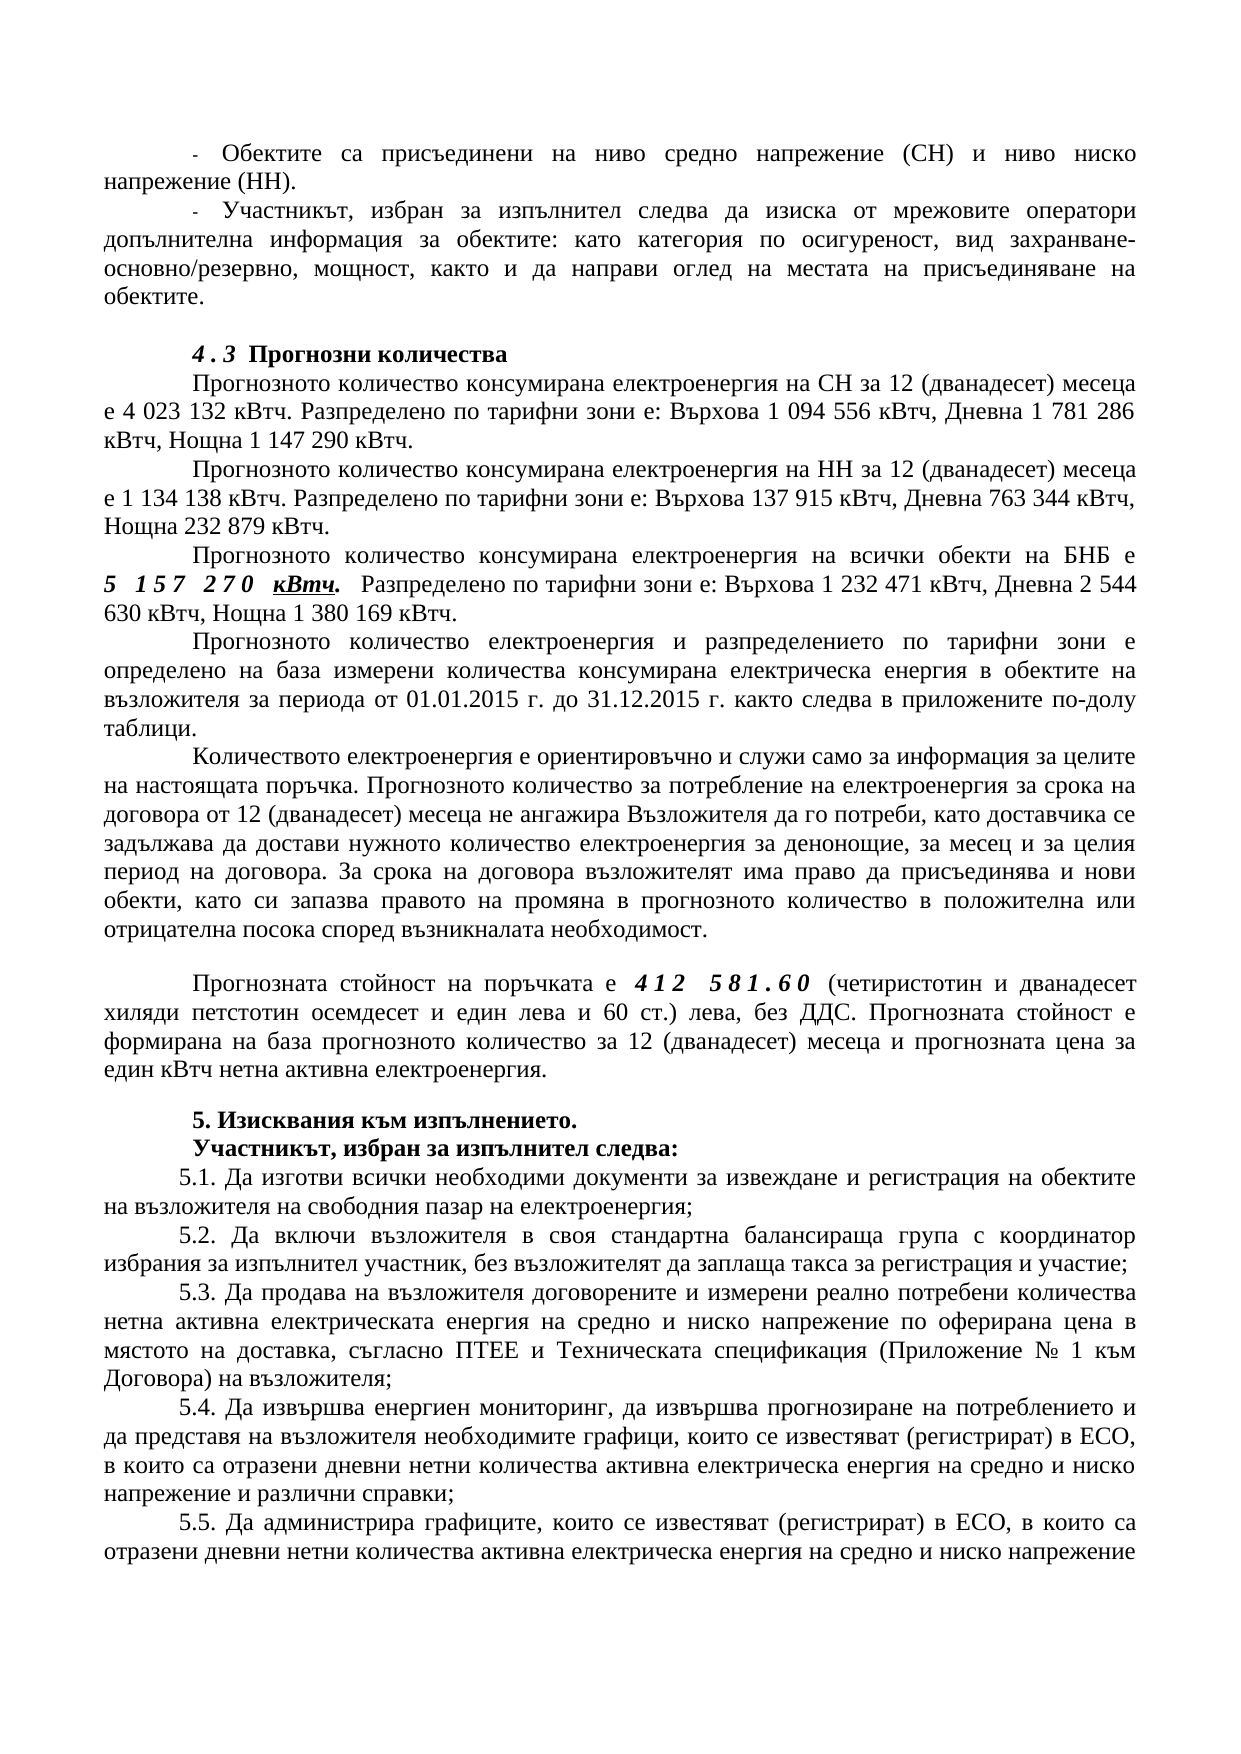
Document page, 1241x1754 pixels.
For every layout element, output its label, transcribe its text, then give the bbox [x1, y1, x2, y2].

text Прогнозната стойност на поръчката е 412 581.60 (четиристотин и дванадесет хиляди петстотин осемдесет и един лева и 60 ст.) лева, без ДДС. Прогнозната стойност е формирана на база прогнозното количество за 12 (дванадесет) месеца и прогнозната цена за един кВтч нетна активна електроенергия. [103, 968, 1137, 1083]
list Участникът, избран за изпълнител следва да изиска от мрежовите оператори допълнителна информация за обектите: като категория по осигуреност, вид захранване-основно/резервно, мощност, както и да направи оглед на местата на присъединяване на обектите. [103, 195, 1137, 310]
text 5.3. Да продава на възложителя договорените и измерени реално потребени количества нетна активна електрическата енергия на средно и ниско напрежение по оферирана цена в мястото на доставка, съгласно ПТЕЕ и Техническата спецификация (Приложение № 1 към Договора) на възложителя; [103, 1277, 1137, 1392]
text 4.3 Прогнозни количества [103, 339, 1137, 368]
text Прогнозното количество консумирана електроенергия на СН за 12 (дванадесет) месеца е 4 023 132 кВтч. Разпределено по тарифни зони е: Върхова 1 094 556 кВтч, Дневна 1 781 286 кВтч, Нощна 1 147 290 кВтч. [103, 368, 1137, 454]
subtitle Участникът, избран за изпълнител следва: [103, 1133, 1137, 1162]
text 5.1. Да изготви всички необходими документи за извеждане и регистрация на обектите на възложителя на свободния пазар на електроенергия; [103, 1162, 1137, 1220]
subtitle 5. Изисквания към изпълнението. [103, 1105, 1137, 1133]
text Количеството електроенергия е ориентировъчно и служи само за информация за целите на настоящата поръчка. Прогнозното количество за потребление на електроенергия за срока на договора от 12 (дванадесет) месеца не ангажира Възложителя да го потреби, като доставчика се задължава да достави нужното количество електроенергия за денонощие, за месец и за целия период на договора. За срока на договора възложителят има право да присъединява и нови обекти, като си запазва правото на промяна в прогнозното количество в положителна или отрицателна посока според възникналата необходимост. [103, 741, 1137, 943]
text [103, 1507, 1137, 1565]
text 5.4. Да извършва енергиен мониторинг, да извършва прогнозиране на потреблението и да представя на възложителя необходимите графици, които се известяват (регистрират) в ЕСО, в които са отразени дневни нетни количества активна електрическа енергия на средно и ниско напрежение и различни справки; [103, 1392, 1137, 1507]
text Прогнозното количество електроенергия и разпределението по тарифни зони е определено на база измерени количества консумирана електрическа енергия в обектите на възложителя за периода от 01.01.2015 г. до 31.12.2015 г. както следва в приложените по-долу таблици. [103, 626, 1137, 741]
list Обектите са присъединени на ниво средно напрежение (СН) и ниво ниско напрежение (НН). [103, 138, 1137, 195]
text Прогнозното количество консумирана електроенергия на НН за 12 (дванадесет) месеца е 1 134 138 кВтч. Разпределено по тарифни зони е: Върхова 137 915 кВтч, Дневна 763 344 кВтч, Нощна 232 879 кВтч. [103, 454, 1137, 540]
text 5.2. Да включи възложителя в своя стандартна балансираща група с координатор избрания за изпълнител участник, без възложителят да заплаща такса за регистрация и участие; [103, 1220, 1137, 1277]
text Прогнозното количество консумирана електроенергия на всички обекти на БНБ е 5 157 270 кВтч. Разпределено по тарифни зони е: Върхова 1 232 471 кВтч, Дневна 2 544 630 кВтч, Нощна 1 380 169 кВтч. [103, 540, 1137, 626]
